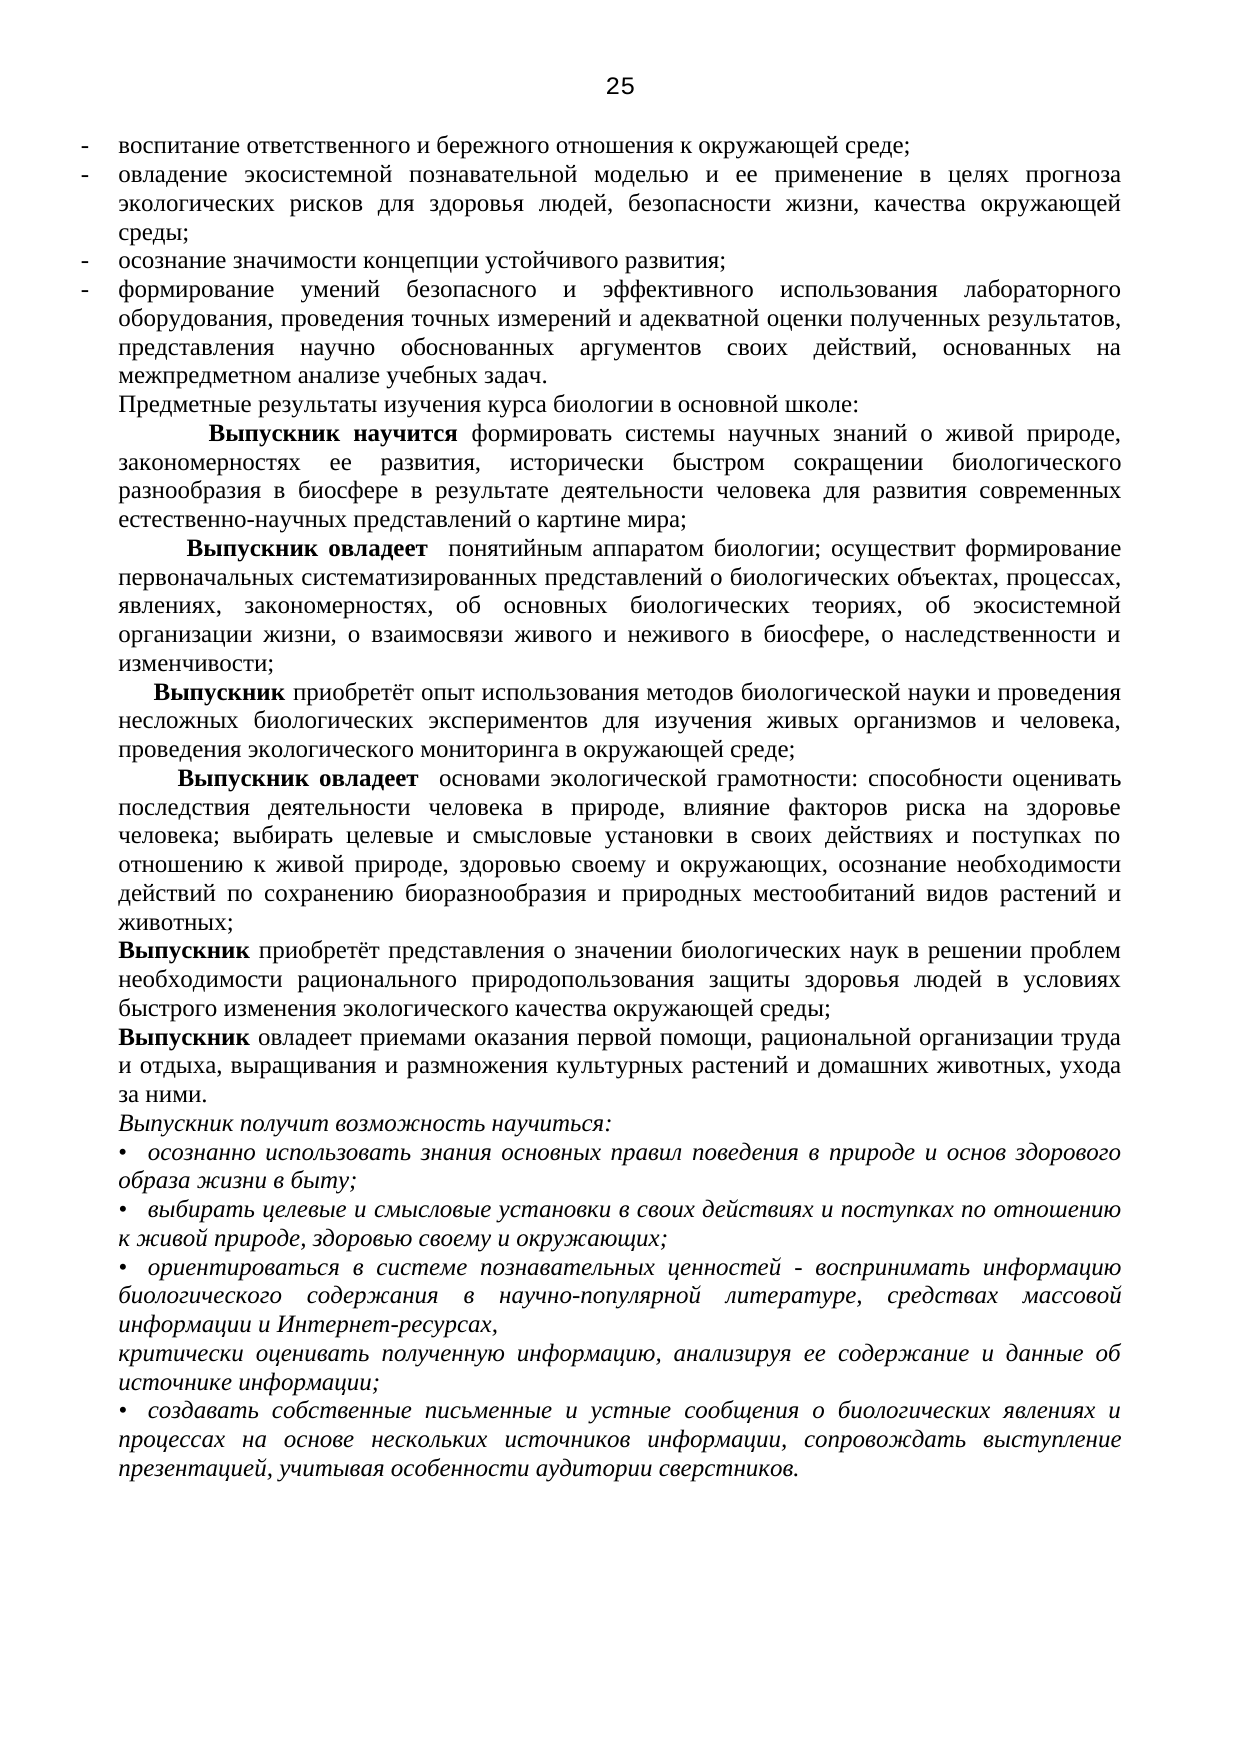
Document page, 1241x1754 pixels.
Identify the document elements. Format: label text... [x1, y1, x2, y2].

list воспитание ответственного и бережного отношения к окружающей среде; [81, 131, 1122, 159]
text Выпускник овладеет понятийным аппаратом биологии; осуществит формирование первоначальных систематизированных представлений о биологических объектах, процессах, явлениях, закономерностях, об основных биологических теориях, об экосистемной организации жизни, о взаимосвязи живого и неживого в биосфере, о наследственности и изменчивости; [118, 533, 1122, 677]
list формирование умений безопасного и эффективного использования лабораторного оборудования, проведения точных измерений и адекватной оценки полученных результатов, представления научно обоснованных аргументов своих действий, основанных на межпредметном анализе учебных задач. [81, 274, 1122, 389]
list осознание значимости концепции устойчивого развития; [81, 246, 1122, 274]
list овладение экосистемной познавательной моделью и ее применение в целях прогноза экологических рисков для здоровья людей, безопасности жизни, качества окружающей среды; [81, 159, 1122, 246]
text Выпускник получит возможность научиться: [118, 1108, 1122, 1137]
text Выпускник приобретёт представления о значении биологических наук в решении проблем необходимости рационального природопользования защиты здоровья людей в условиях быстрого изменения экологического качества окружающей среды; [118, 936, 1122, 1022]
text Выпускник научится формировать системы научных знаний о живой природе, закономерностях ее развития, исторически быстром сокращении биологического разнообразия в биосфере в результате деятельности человека для развития современных естественно-научных представлений о картине мира; [118, 418, 1122, 533]
text критически оценивать полученную информацию, анализируя ее содержание и данные об источнике информации; [118, 1338, 1122, 1396]
text Выпускник овладеет приемами оказания первой помощи, рациональной организации труда и отдыха, выращивания и размножения культурных растений и домашних животных, ухода за ними. [118, 1022, 1122, 1108]
text • выбирать целевые и смысловые установки в своих действиях и поступках по отношению к живой природе, здоровью своему и окружающих; [118, 1194, 1122, 1252]
text Выпускник приобретёт опыт использования методов биологической науки и проведения несложных биологических экспериментов для изучения живых организмов и человека, проведения экологического мониторинга в окружающей среде; [118, 677, 1122, 763]
text Предметные результаты изучения курса биологии в основной школе: [118, 389, 1122, 418]
text • создавать собственные письменные и устные сообщения о биологических явлениях и процессах на основе нескольких источников информации, сопровождать выступление презентацией, учитывая особенности аудитории сверстников. [118, 1396, 1122, 1482]
text • ориентироваться в системе познавательных ценностей - воспринимать информацию биологического содержания в научно-популярной литературе, средствах массовой информации и Интернет-ресурсах, [118, 1252, 1122, 1338]
text Выпускник овладеет основами экологической грамотности: способности оценивать последствия деятельности человека в природе, влияние факторов риска на здоровье человека; выбирать целевые и смысловые установки в своих действиях и поступках по отношению к живой природе, здоровью своему и окружающих, осознание необходимости действий по сохранению биоразнообразия и природных местообитаний видов растений и животных; [118, 763, 1122, 936]
text • осознанно использовать знания основных правил поведения в природе и основ здорового образа жизни в быту; [118, 1137, 1122, 1194]
